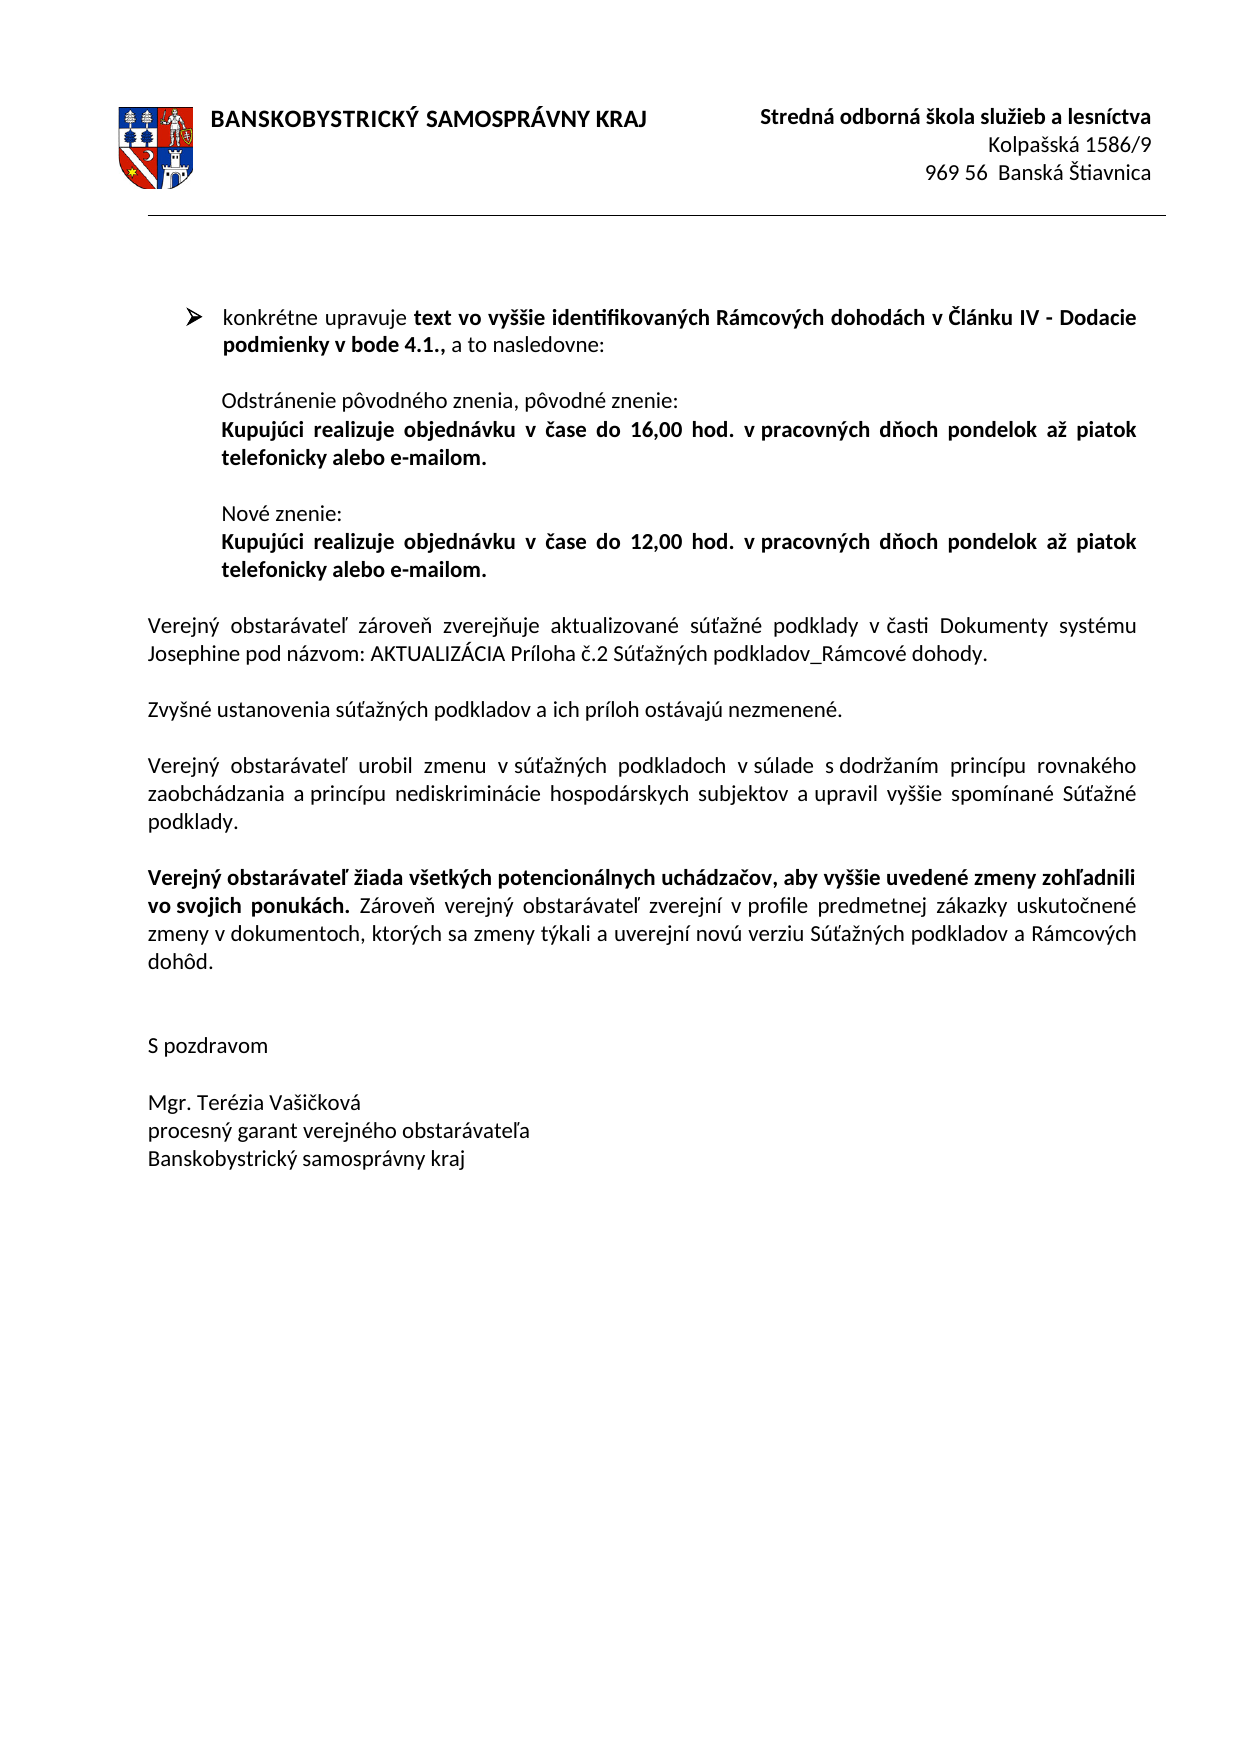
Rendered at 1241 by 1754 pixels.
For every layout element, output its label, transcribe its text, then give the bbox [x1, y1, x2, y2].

text Verejný obstarávateľ urobil zmenu v súťažných podkladoch v súlade s dodržaním princípu rovnakého zaobchádzania a princípu nediskriminácie hospodárskych subjektov a upravil vyššie spomínané Súťažné podklady. [148, 751, 1137, 835]
list Kupujúci realizuje objednávku v čase do 12,00 hod. v pracovných dňoch pondelok až piatok telefonicky alebo e-mailom. [221, 527, 1137, 583]
list Kupujúci realizuje objednávku v čase do 16,00 hod. v pracovných dňoch pondelok až piatok telefonicky alebo e-mailom. [221, 415, 1137, 471]
text Verejný obstarávateľ zároveň zverejňuje aktualizované súťažné podklady v časti Dokumenty systému Josephine pod názvom: AKTUALIZÁCIA Príloha č.2 Súťažných podkladov_Rámcové dohody. [148, 611, 1137, 667]
text S pozdravom [148, 1031, 1137, 1088]
text Odstránenie pôvodného znenia, pôvodné znenie: [221, 387, 1137, 415]
text Verejný obstarávateľ žiada všetkých potencionálnych uchádzačov, aby vyššie uvedené zmeny zohľadnili vo svojich ponukách. Zároveň verejný obstarávateľ zverejní v profile predmetnej zákazky uskutočnené zmeny v dokumentoch, ktorých sa zmeny týkali a uverejní novú verziu Súťažných podkladov a Rámcových dohôd. [148, 863, 1137, 975]
text Banskobystrický samosprávny kraj [148, 1144, 1137, 1172]
picture [117, 107, 193, 189]
text Zvyšné ustanovenia súťažných podkladov a ich príloh ostávajú nezmenené. [148, 695, 1137, 723]
text Mgr. Terézia Vašičková [148, 1088, 1137, 1116]
list konkrétne upravuje text vo vyššie identifikovaných Rámcových dohodách v Článku IV - Dodacie podmienky v bode 4.1., a to nasledovne: [185, 303, 1137, 359]
text procesný garant verejného obstarávateľa [148, 1116, 1137, 1144]
text Nové znenie: [221, 499, 1137, 527]
